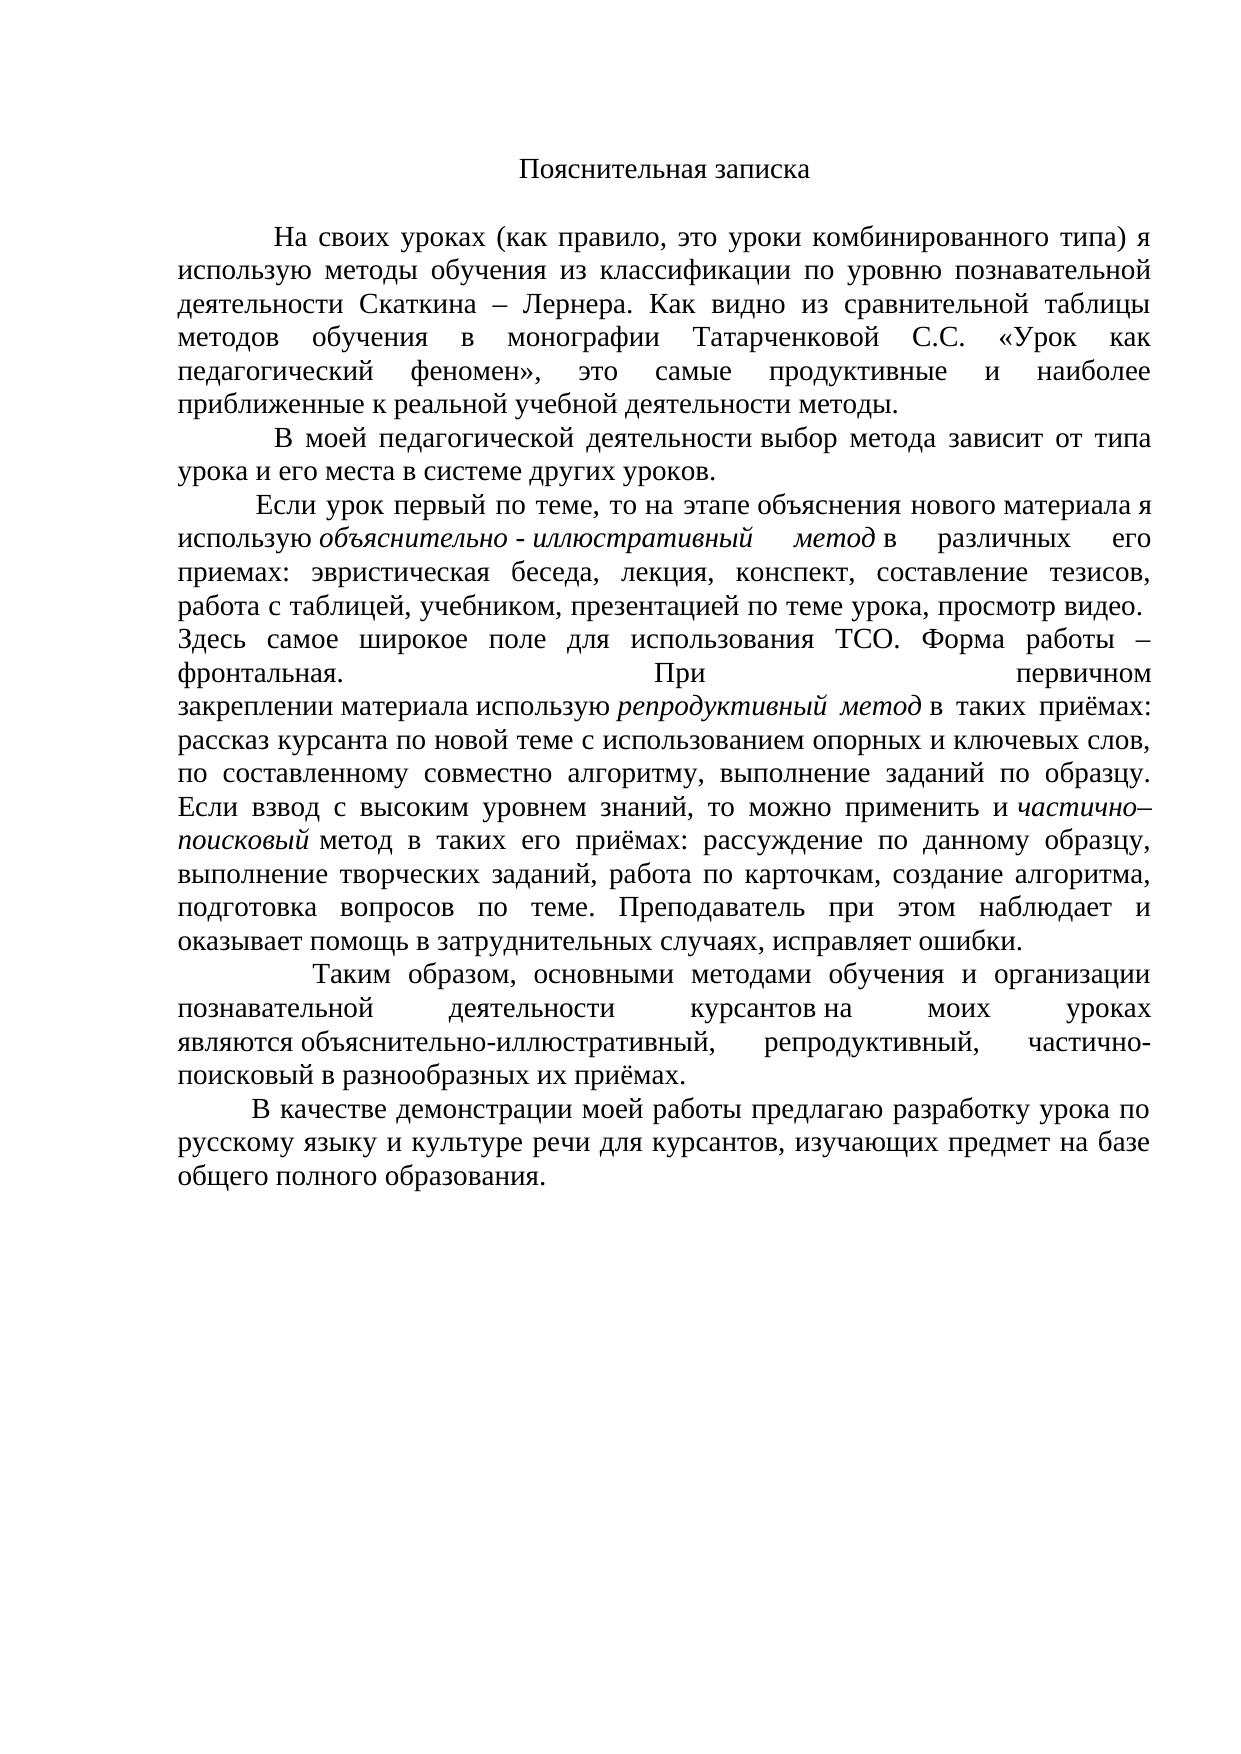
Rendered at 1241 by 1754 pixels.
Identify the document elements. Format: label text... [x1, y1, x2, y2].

text Если урок первый по теме, то на этапе объяснения нового материала я использую объяснительно - иллюстративный метод в различных его приемах: эвристическая беседа, лекция, конспект, составление тезисов, работа с таблицей, учебником, презентацией по теме урока, просмотр видео. Здесь самое широкое поле для использования ТСО. Форма работы – фронтальная. При первичном закреплении материала использую репродуктивный метод в таких приёмах: рассказ курсанта по новой теме с использованием опорных и ключевых слов, по составленному совместно алгоритму, выполнение заданий по образцу. Если взвод с высоким уровнем знаний, то можно применить и частично–поисковый метод в таких его приёмах: рассуждение по данному образцу, выполнение творческих заданий, работа по карточкам, создание алгоритма, подготовка вопросов по теме. Преподаватель при этом наблюдает и оказывает помощь в затруднительных случаях, исправляет ошибки. [177, 487, 1152, 957]
text В качестве демонстрации моей работы предлагаю разработку урока по русскому языку и культуре речи для курсантов, изучающих предмет на базе общего полного образования. [177, 1091, 1152, 1191]
text В моей педагогической деятельности выбор метода зависит от типа урока и его места в системе других уроков. [177, 420, 1152, 487]
text Пояснительная записка [177, 152, 1152, 185]
text На своих уроках (как правило, это уроки комбинированного типа) я использую методы обучения из классификации по уровню познавательной деятельности Скаткина – Лернера. Как видно из сравнительной таблицы методов обучения в монографии Татарченковой С.С. «Урок как педагогический феномен», это самые продуктивные и наиболее приближенные к реальной учебной деятельности методы. [177, 219, 1152, 420]
text Таким образом, основными методами обучения и организации познавательной деятельности курсантов на моих уроках являются объяснительно-иллюстративный, репродуктивный, частично-поисковый в разнообразных их приёмах. [177, 957, 1152, 1091]
